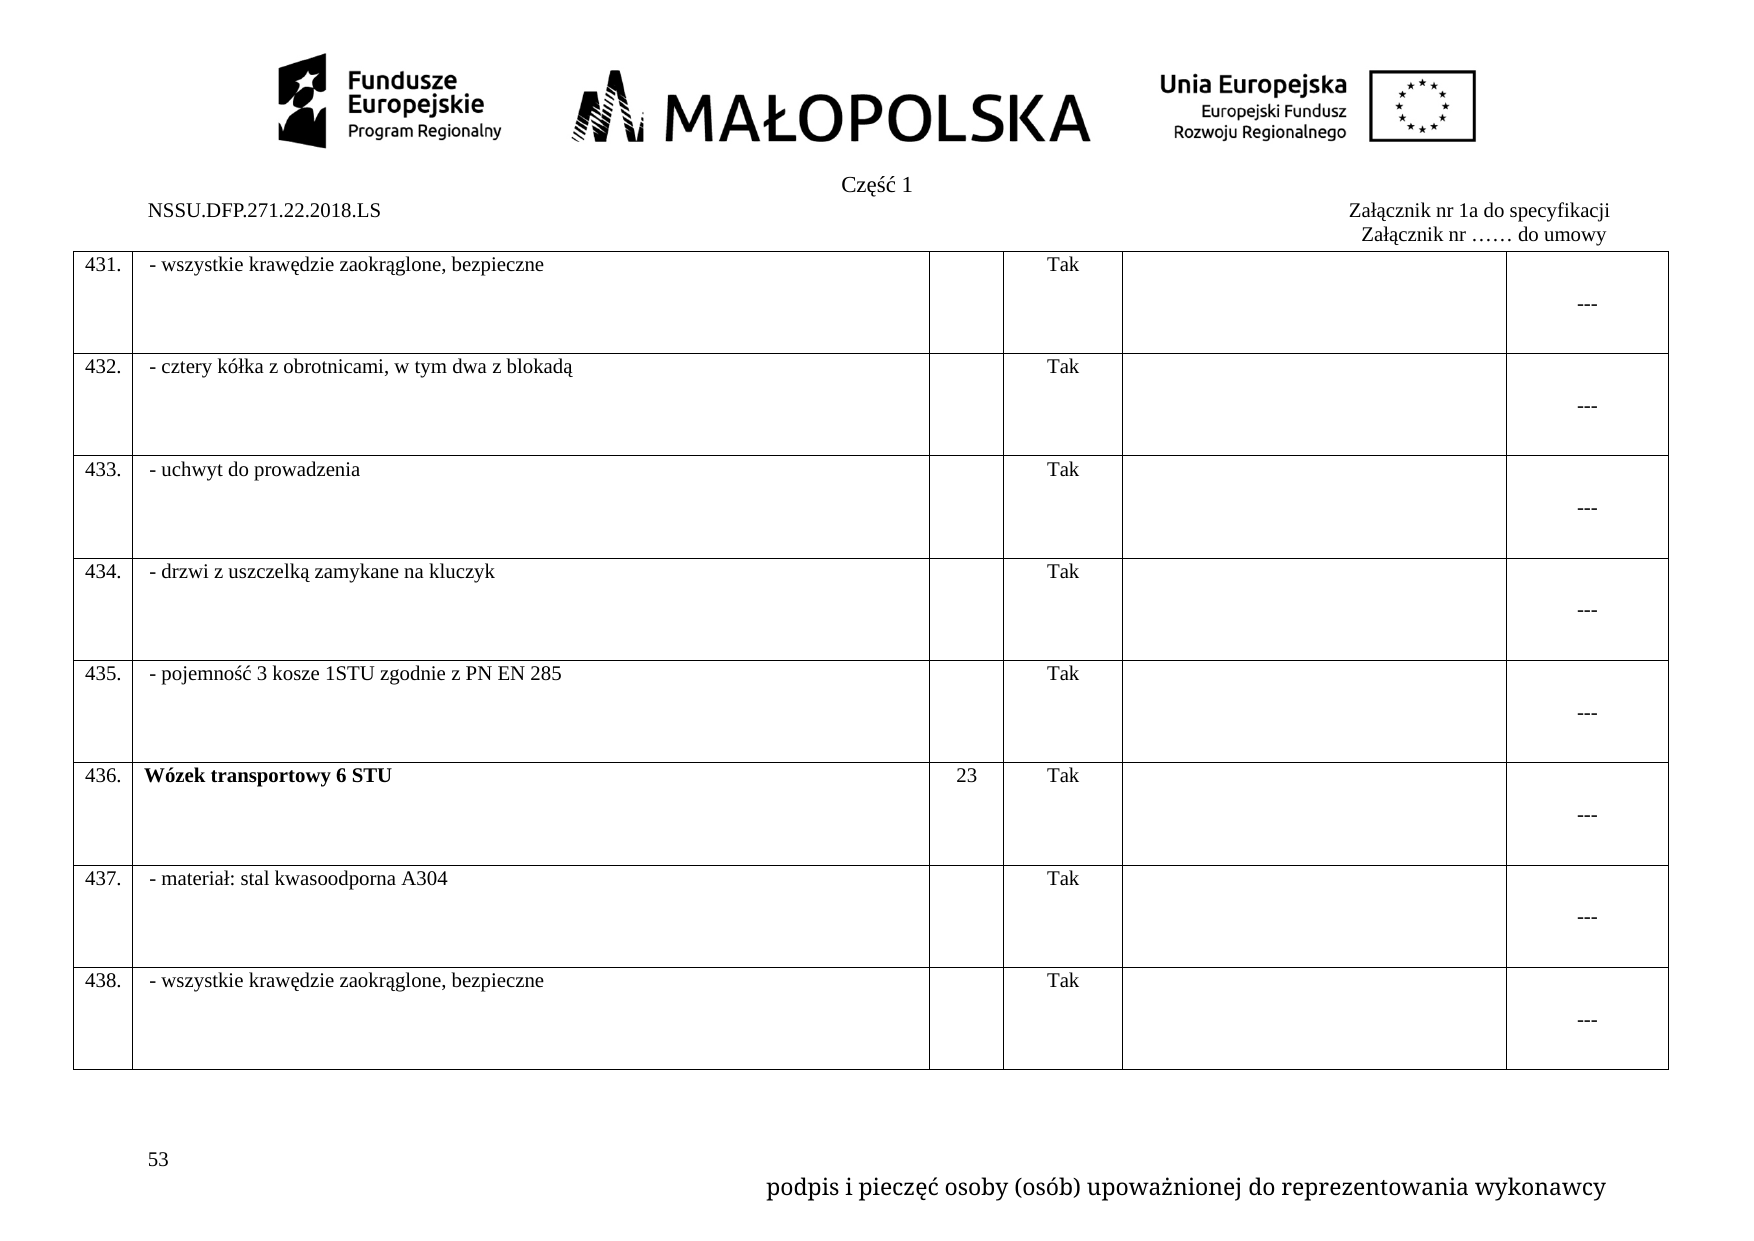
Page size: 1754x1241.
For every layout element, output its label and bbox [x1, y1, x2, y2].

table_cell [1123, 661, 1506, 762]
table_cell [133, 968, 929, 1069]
picture [255, 29, 1499, 172]
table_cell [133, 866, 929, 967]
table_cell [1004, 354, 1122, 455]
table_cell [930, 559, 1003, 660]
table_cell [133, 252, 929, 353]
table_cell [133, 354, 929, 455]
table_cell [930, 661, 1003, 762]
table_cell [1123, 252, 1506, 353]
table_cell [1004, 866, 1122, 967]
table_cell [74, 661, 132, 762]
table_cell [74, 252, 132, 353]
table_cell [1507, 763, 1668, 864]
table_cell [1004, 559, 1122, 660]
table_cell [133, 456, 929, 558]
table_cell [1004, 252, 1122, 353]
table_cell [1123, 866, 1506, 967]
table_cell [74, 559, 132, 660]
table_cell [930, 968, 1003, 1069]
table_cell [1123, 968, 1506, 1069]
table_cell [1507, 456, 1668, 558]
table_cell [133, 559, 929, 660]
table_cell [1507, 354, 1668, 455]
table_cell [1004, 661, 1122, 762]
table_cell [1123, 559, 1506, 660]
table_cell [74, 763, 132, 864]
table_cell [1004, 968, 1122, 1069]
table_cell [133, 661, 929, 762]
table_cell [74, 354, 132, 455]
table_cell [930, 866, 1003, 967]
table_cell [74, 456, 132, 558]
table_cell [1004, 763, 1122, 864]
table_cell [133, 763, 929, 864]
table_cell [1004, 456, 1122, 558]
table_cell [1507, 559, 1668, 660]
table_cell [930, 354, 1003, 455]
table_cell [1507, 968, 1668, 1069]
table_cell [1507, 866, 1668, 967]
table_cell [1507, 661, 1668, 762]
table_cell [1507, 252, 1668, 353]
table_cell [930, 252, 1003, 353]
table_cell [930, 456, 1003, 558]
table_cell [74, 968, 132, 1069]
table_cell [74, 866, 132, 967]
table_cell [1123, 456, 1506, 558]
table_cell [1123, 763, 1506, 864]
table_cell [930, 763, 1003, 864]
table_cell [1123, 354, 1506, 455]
